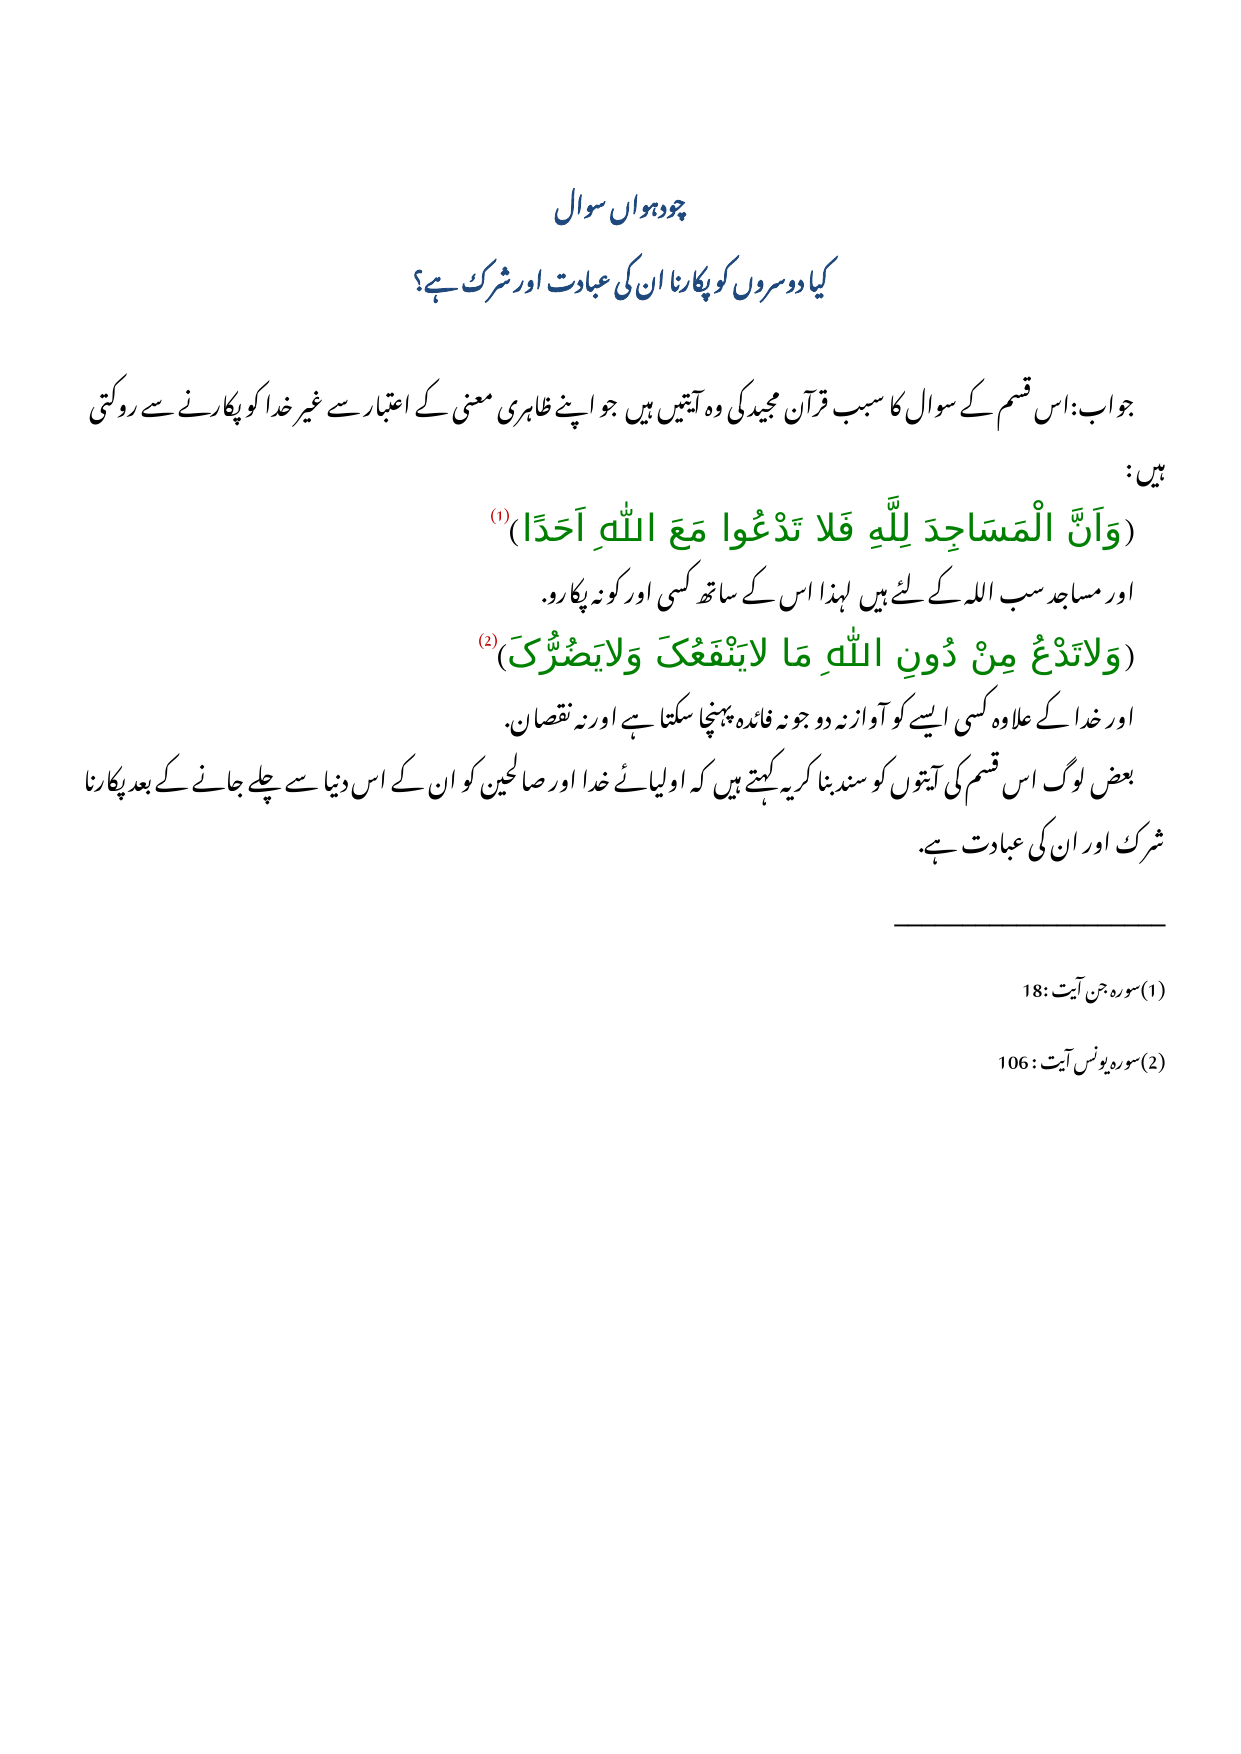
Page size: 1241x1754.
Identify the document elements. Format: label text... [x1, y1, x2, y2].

text (2)سورہ یونس آیت : 106 [75, 1033, 1165, 1080]
text جواب:اس قسم کے سوال کا سبب قرآن مجید کی وہ آیتیں ہیں جو اپنے ظاہری معنی کے اعتبار سے غیر خدا کو پکارنے سے روکتی ہیں : [75, 369, 1165, 494]
text ( وَلاتَدْعُ مِنْ دُونِ ﷲِ مَا لایَنْفَعُکَ وَلایَضُرُّکَ)(2) [75, 619, 1165, 681]
subtitle کیا دوسروں کو پکارنا ان کی عبادت اور شرک ہے؟ [75, 244, 1165, 306]
subtitle چودہواں سوال [75, 169, 1165, 231]
text اور خدا کے علاوہ کسی ایسے کو آواز نہ دو جو نہ فائدہ پہنچا سکتا ہے اور نہ نقصان. [75, 681, 1165, 744]
text بعض لوگ اس قسم کی آیتوں کو سند بنا کر یہ کہتے ہیں کہ اولیائے خدا اور صالحین کو ان کے اس دنیا سے چلے جانے کے بعد پکارنا شرک اور ان کی عبادت ہے. [75, 744, 1165, 869]
text ____________________ [75, 869, 1165, 936]
text اور مساجد سب اللہ کے لئے ہیں لہذا اس کے ساتھ کسی اور کو نہ پکارو. [75, 556, 1165, 619]
text ( وَاَنَّ الْمَسَاجِدَ لِلَّهِ فَلا تَدْعُوا مَعَ ﷲِ اَحَدًا )(1) [75, 494, 1165, 556]
text (1)سورہ جن آیت :18 [75, 961, 1165, 1008]
